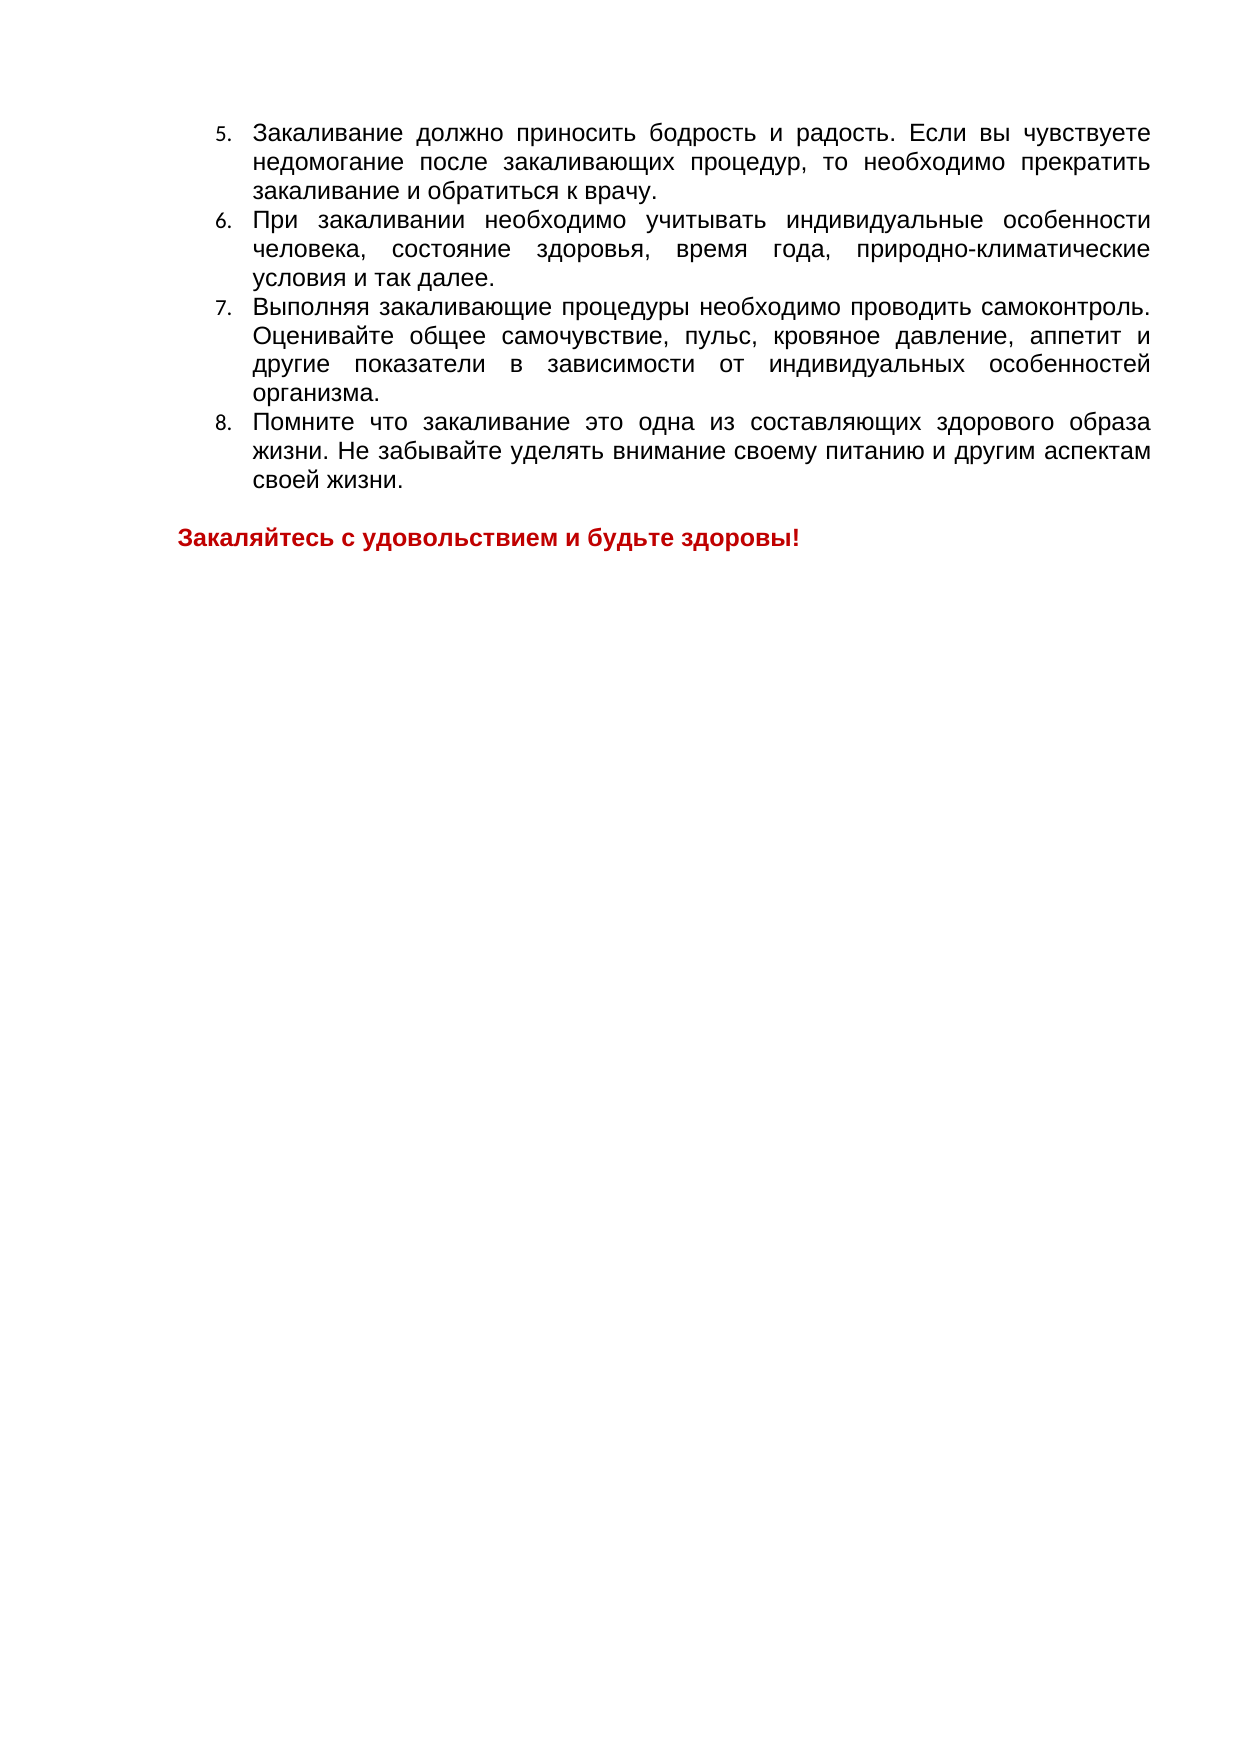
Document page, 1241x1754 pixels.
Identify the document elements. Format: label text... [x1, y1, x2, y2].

list Закаливание должно приносить бодрость и радость. Если вы чувствуете недомогание после закаливающих процедур, то необходимо прекратить закаливание и обратиться к врачу. [215, 118, 1152, 205]
text Закаляйтесь с удовольствием и будьте здоровы! [177, 523, 1152, 551]
list Выполняя закаливающие процедуры необходимо проводить самоконтроль. Оценивайте общее самочувствие, пульс, кровяное давление, аппетит и другие показатели в зависимости от индивидуальных особенностей организма. [215, 291, 1152, 407]
list При закаливании необходимо учитывать индивидуальные особенности человека, состояние здоровья, время года, природно-климатические условия и так далее. [215, 205, 1152, 291]
list Помните что закаливание это одна из составляющих здорового образа жизни. Не забывайте уделять внимание своему питанию и другим аспектам своей жизни. [215, 407, 1152, 493]
